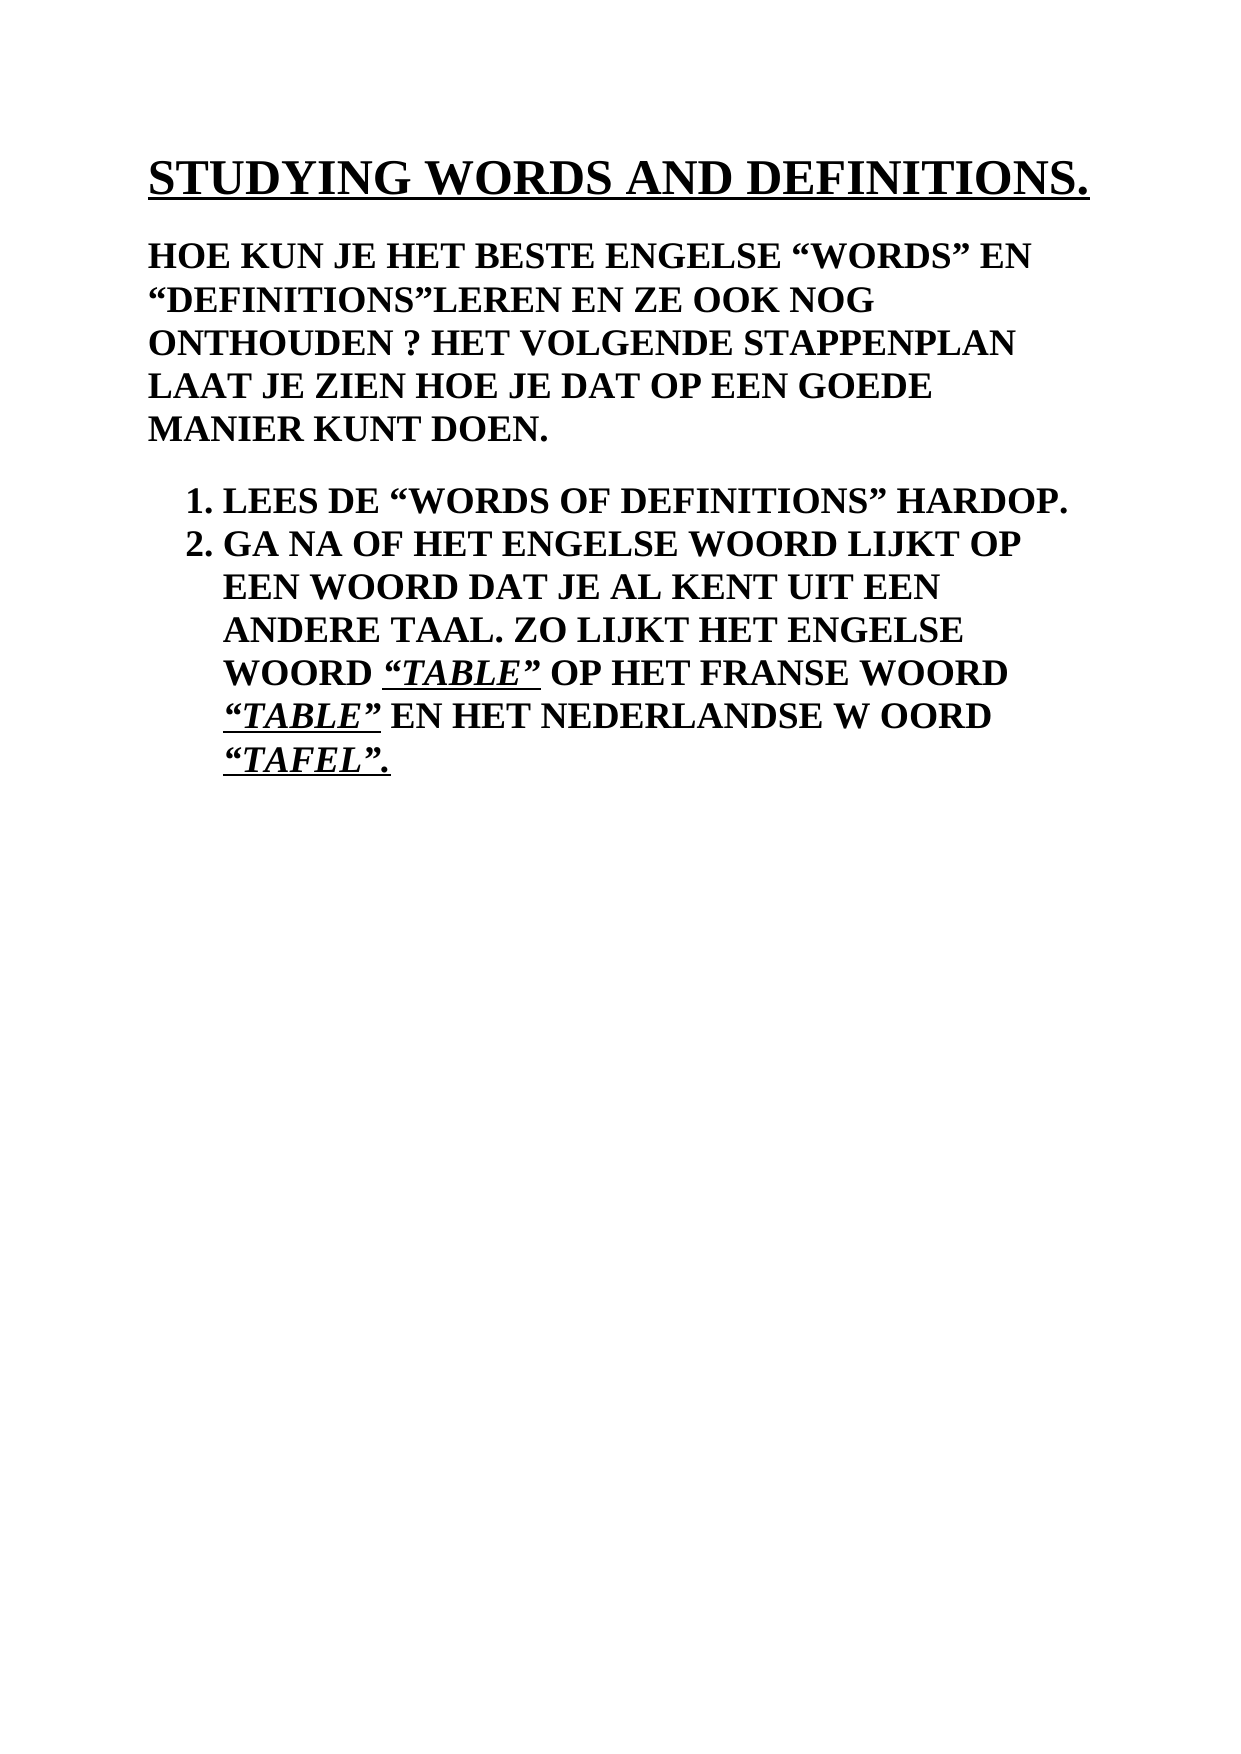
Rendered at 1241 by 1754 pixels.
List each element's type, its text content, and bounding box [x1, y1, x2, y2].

list LEES DE “WORDS OF DEFINITIONS” HARDOP. [185, 478, 1093, 521]
text STUDYING WORDS AND DEFINITIONS. [148, 148, 1093, 205]
list GA NA OF HET ENGELSE WOORD LIJKT OP EEN WOORD DAT JE AL KENT UIT EEN ANDERE TAAL. ZO LIJKT HET ENGELSE WOORD “TABLE” OP HET FRANSE WOORD “TABLE” EN HET NEDERLANDSE W OORD “TAFEL”. [185, 521, 1093, 780]
text HOE KUN JE HET BESTE ENGELSE “WORDS” EN “DEFINITIONS”LEREN EN ZE OOK NOG ONTHOUDEN ? HET VOLGENDE STAPPENPLAN LAAT JE ZIEN HOE JE DAT OP EEN GOEDE MANIER KUNT DOEN. [148, 234, 1093, 449]
